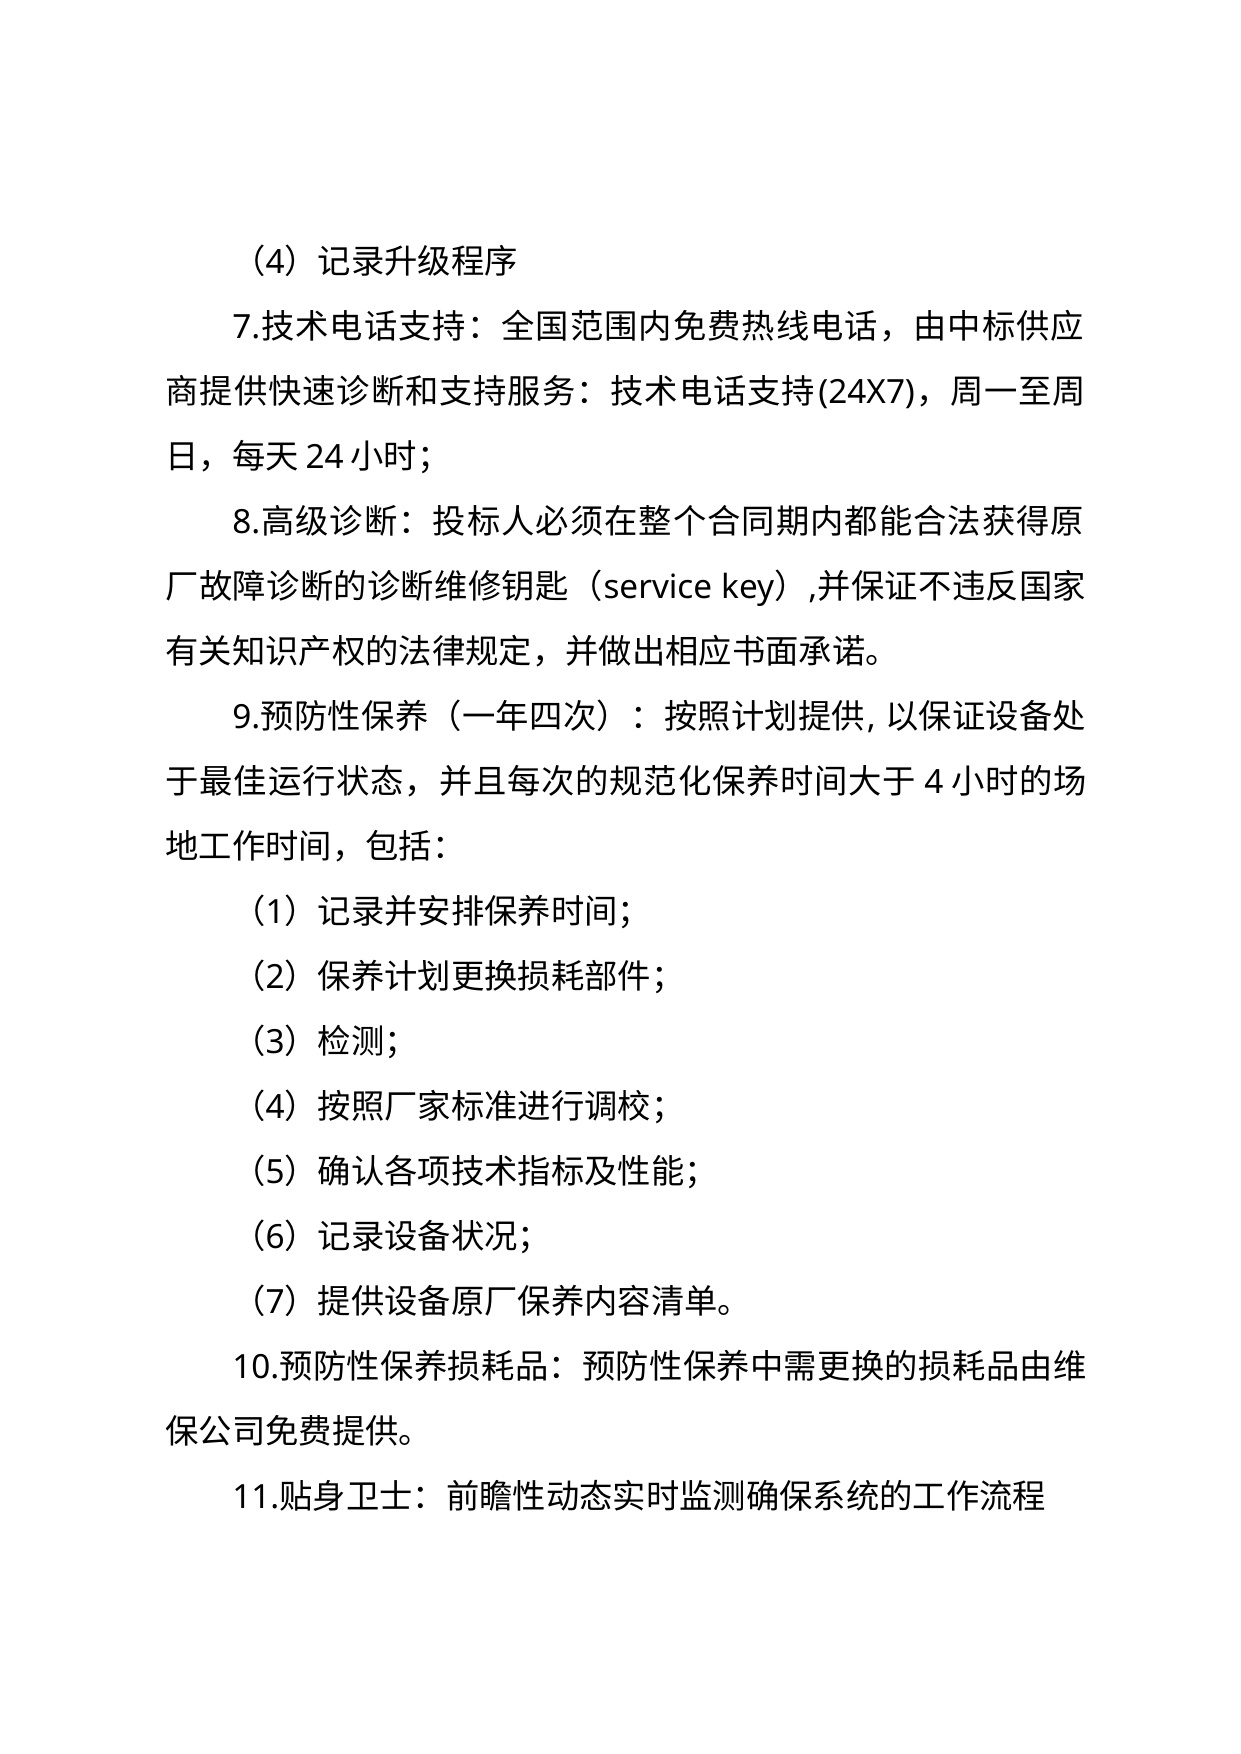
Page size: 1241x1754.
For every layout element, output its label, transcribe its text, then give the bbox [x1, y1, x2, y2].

text 10.预防性保养损耗品：预防性保养中需更换的损耗品由维保公司免费提供。 [165, 1332, 1087, 1462]
text 7.技术电话支持：全国范围内免费热线电话，由中标供应商提供快速诊断和支持服务：技术电话支持(24X7)，周一至周日，每天24小时； [165, 292, 1087, 487]
text （1）记录并安排保养时间； [165, 877, 1087, 942]
text （3）检测； [165, 1007, 1087, 1072]
text 11.贴身卫士：前瞻性动态实时监测确保系统的工作流程 [165, 1462, 1087, 1527]
text （2）保养计划更换损耗部件； [165, 942, 1087, 1007]
text （4）按照厂家标准进行调校； [165, 1072, 1087, 1137]
text （6）记录设备状况； [165, 1202, 1087, 1267]
text 8.高级诊断：投标人必须在整个合同期内都能合法获得原厂故障诊断的诊断维修钥匙（service key）,并保证不违反国家有关知识产权的法律规定，并做出相应书面承诺。 [165, 487, 1087, 682]
text 9.预防性保养（一年四次）：按照计划提供, 以保证设备处于最佳运行状态，并且每次的规范化保养时间大于4小时的场地工作时间，包括： [165, 682, 1087, 877]
text （7）提供设备原厂保养内容清单。 [165, 1267, 1087, 1332]
text （4）记录升级程序 [165, 227, 1087, 292]
text （5）确认各项技术指标及性能； [165, 1137, 1087, 1202]
